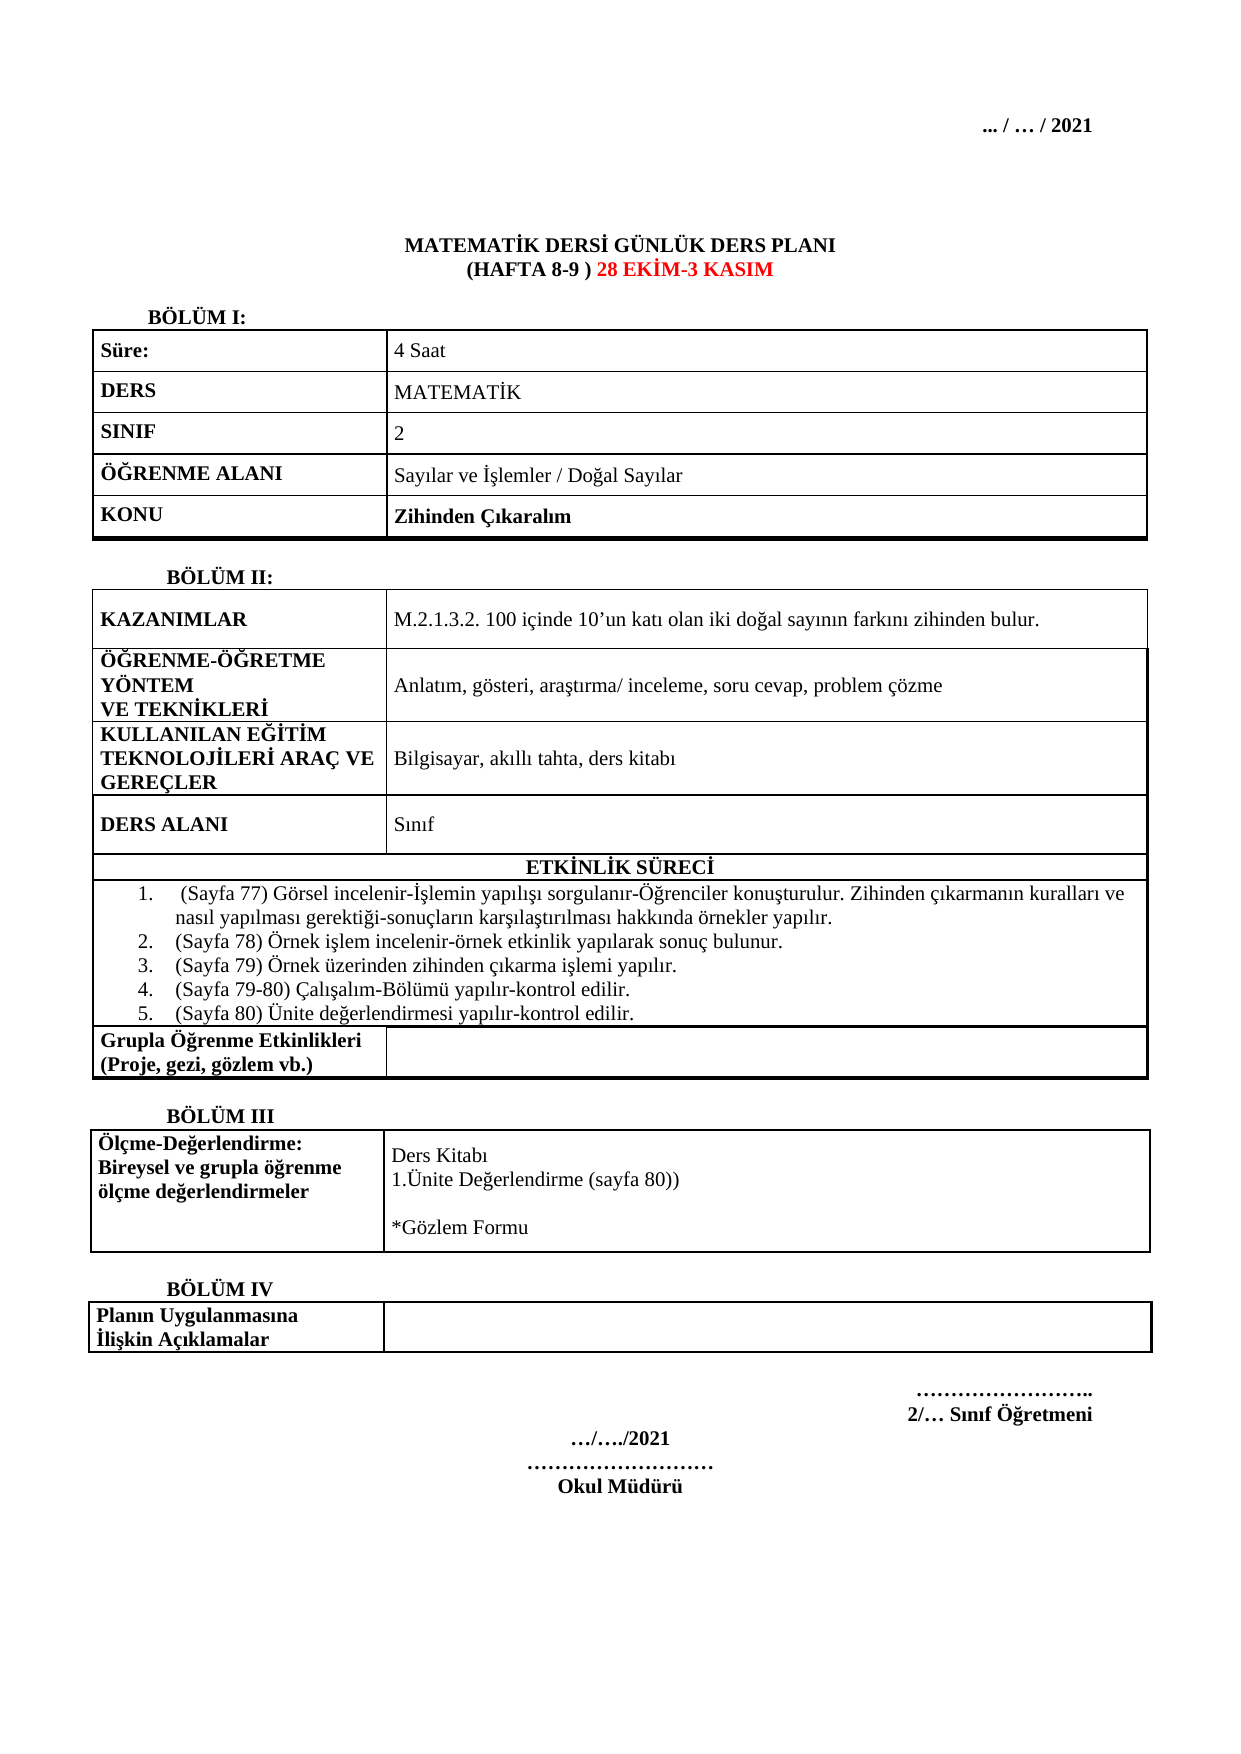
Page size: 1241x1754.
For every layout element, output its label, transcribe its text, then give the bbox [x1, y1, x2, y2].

table_cell Zihinden Çıkaralım [388, 496, 1146, 536]
table_header Ölçme-Değerlendirme: Bireysel ve grupla öğrenme ölçme değerlendirmeler [92, 1131, 383, 1251]
table_cell Anlatım, gösteri, araştırma/ inceleme, soru cevap, problem çözme [387, 649, 1146, 721]
table_cell KONU [94, 496, 386, 536]
subtitle BÖLÜM III [148, 1104, 1092, 1128]
text (HAFTA 8-9 ) 28 EKİM-3 KASIM [148, 257, 1092, 281]
text …………………….. [148, 1377, 1092, 1401]
table_cell Sınıf [387, 796, 1146, 853]
table_header [385, 1303, 1150, 1351]
table_header Ders Kitabı 1.Ünite Değerlendirme (sayfa 80)) *Gözlem Formu [385, 1131, 1149, 1251]
text ... / … / 2021 [148, 113, 1092, 137]
text 2/… Sınıf Öğretmeni [148, 1401, 1092, 1426]
table_header M.2.1.3.2. 100 içinde 10’un katı olan iki doğal sayının farkını zihinden bulur. [387, 590, 1147, 647]
table_cell Bilgisayar, akıllı tahta, ders kitabı [387, 722, 1146, 794]
table_cell ÖĞRENME ALANI [94, 455, 386, 495]
table_header KAZANIMLAR [93, 590, 386, 647]
text BÖLÜM II: [148, 565, 1092, 589]
table_cell Grupla Öğrenme Etkinlikleri (Proje, gezi, gözlem vb.) [94, 1027, 386, 1076]
table_header 4 Saat [388, 331, 1146, 371]
table_cell ÖĞRENME-ÖĞRETME YÖNTEM VE TEKNİKLERİ [93, 649, 386, 721]
table_cell (Sayfa 77) Görsel incelenir-İşlemin yapılışı sorgulanır-Öğrenciler konuşturulur. Zihinden çıkarmanın kuralları ve nasıl yapılması gerektiği-sonuçların karşılaştırılması hakkında örnekler yapılır. (Sayfa 78) Örnek işlem incelenir-örnek etkinlik yapılarak sonuç bulunur. (Sayfa 79) Örnek üzerinden zihinden çıkarma işlemi yapılır. (Sayfa 79-80) Çalışalım-Bölümü yapılır-kontrol edilir. (Sayfa 80) Ünite değerlendirmesi yapılır-kontrol edilir. [94, 881, 1146, 1025]
table_cell SINIF [94, 413, 386, 453]
text ……………………… [148, 1449, 1092, 1474]
table_cell DERS ALANI [94, 796, 386, 853]
text Okul Müdürü [148, 1474, 1092, 1498]
table_cell MATEMATİK [388, 372, 1146, 412]
table_cell 2 [388, 413, 1146, 453]
table_header Süre: [94, 331, 386, 371]
subtitle BÖLÜM IV [148, 1277, 1092, 1301]
table_cell KULLANILAN EĞİTİM TEKNOLOJİLERİ ARAÇ VE GEREÇLER [93, 722, 386, 794]
text MATEMATİK DERSİ GÜNLÜK DERS PLANI [148, 233, 1092, 257]
table_cell ETKİNLİK SÜRECİ [94, 855, 1146, 879]
text BÖLÜM I: [148, 305, 1092, 329]
table_cell DERS [94, 372, 386, 412]
table_cell Sayılar ve İşlemler / Doğal Sayılar [388, 455, 1146, 495]
table_header Planın Uygulanmasına İlişkin Açıklamalar [90, 1303, 383, 1351]
text …/…./2021 [148, 1426, 1092, 1449]
table_cell [387, 1028, 1146, 1076]
